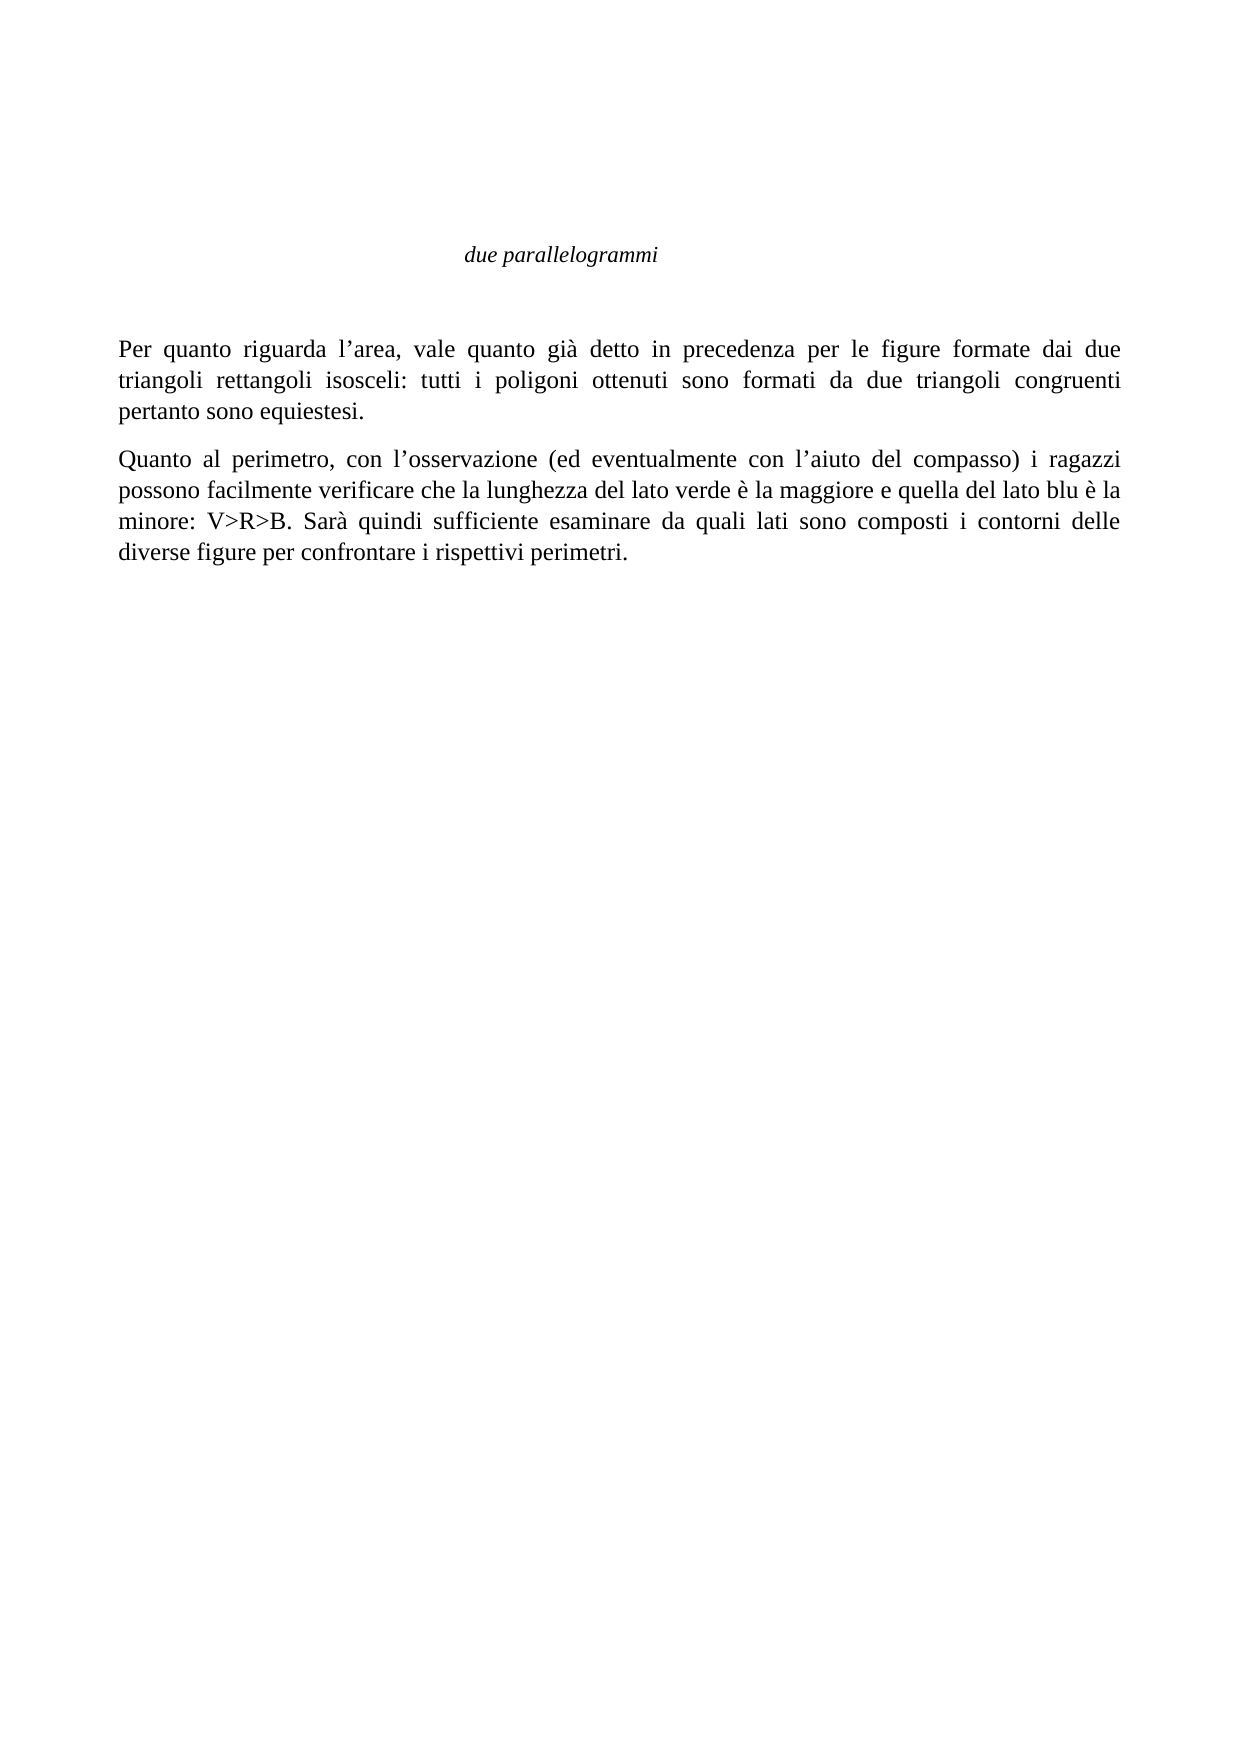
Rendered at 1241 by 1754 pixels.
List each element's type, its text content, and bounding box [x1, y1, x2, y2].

table_cell due parallelogrammi [107, 148, 1015, 334]
text Per quanto riguarda l’area, vale quanto già detto in precedenza per le figure formate dai due triangoli rettangoli isosceli: tutti i poligoni ottenuti sono formati da due triangoli congruenti pertanto sono equiestesi. [118, 334, 1122, 425]
text Quanto al perimetro, con l’osservazione (ed eventualmente con l’aiuto del compasso) i ragazzi possono facilmente verificare che la lunghezza del lato verde è la maggiore e quella del lato blu è la minore: V>R>B. Sarà quindi sufficiente esaminare da quali lati sono composti i contorni delle diverse figure per confrontare i rispettivi perimetri. [118, 444, 1122, 566]
